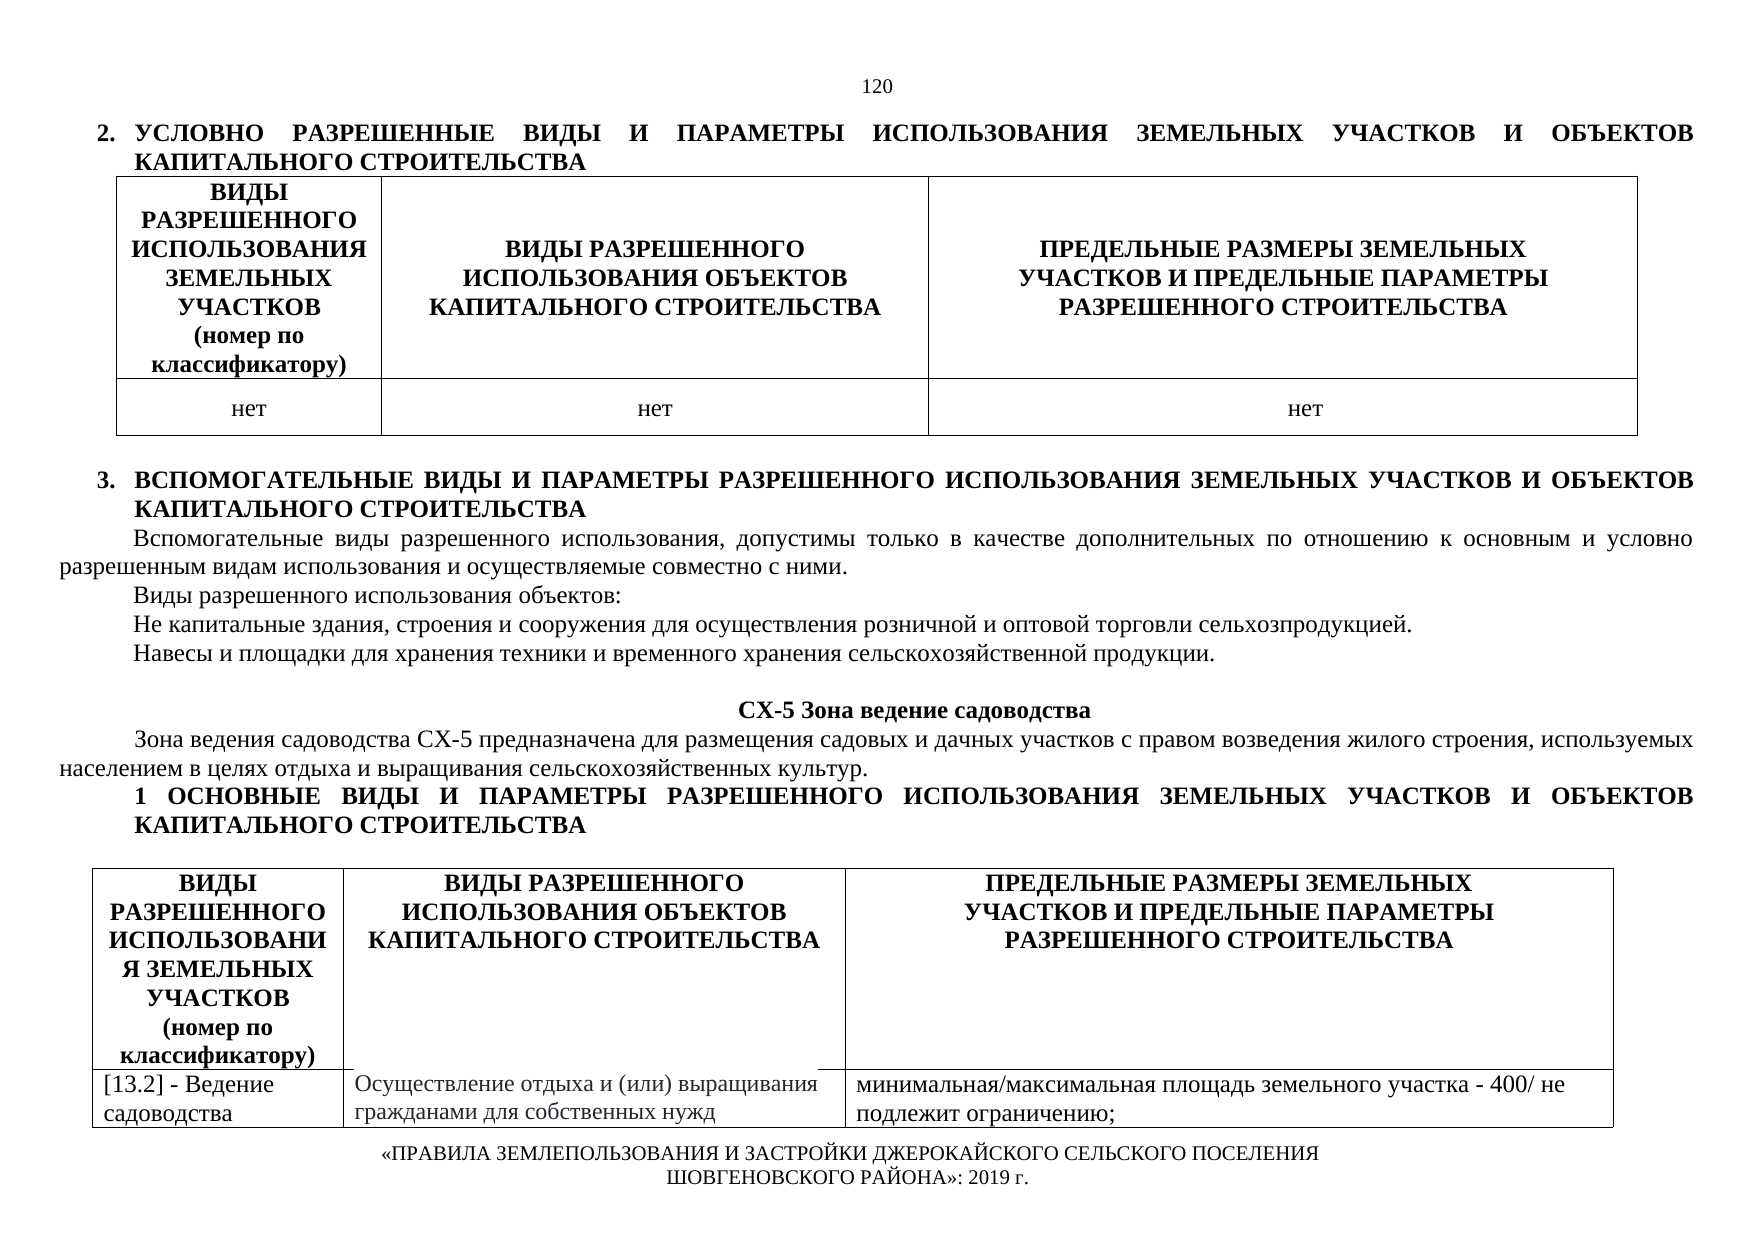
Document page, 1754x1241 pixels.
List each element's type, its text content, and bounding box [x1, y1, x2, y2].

text Зона ведения садоводства СХ-5 предназначена для размещения садовых и дачных участков с правом возведения жилого строения, используемых населением в целях отдыха и выращивания сельскохозяйственных культур. [59, 724, 1695, 781]
table_header ВИДЫ РАЗРЕШЕННОГО ИСПОЛЬЗОВАНИЯ ЗЕМЕЛЬНЫХ УЧАСТКОВ (номер по классификатору) [117, 177, 381, 378]
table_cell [93, 1070, 343, 1127]
table_header ПРЕДЕЛЬНЫЕ РАЗМЕРЫ ЗЕМЕЛЬНЫХ УЧАСТКОВ И ПРЕДЕЛЬНЫЕ ПАРАМЕТРЫ РАЗРЕШЕННОГО СТРОИТЕЛЬСТВА [929, 177, 1637, 378]
list УСЛОВНО РАЗРЕШЕННЫЕ ВИДЫ И ПАРАМЕТРЫ ИСПОЛЬЗОВАНИЯ ЗЕМЕЛЬНЫХ УЧАСТКОВ И ОБЪЕКТОВ КАПИТАЛЬНОГО СТРОИТЕЛЬСТВА [97, 118, 1695, 176]
table_header ВИДЫ РАЗРЕШЕННОГО ИСПОЛЬЗОВАНИЯ ОБЪЕКТОВ КАПИТАЛЬНОГО СТРОИТЕЛЬСТВА [382, 177, 928, 378]
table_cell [846, 1070, 1613, 1127]
table_header ПРЕДЕЛЬНЫЕ РАЗМЕРЫ ЗЕМЕЛЬНЫХ УЧАСТКОВ И ПРЕДЕЛЬНЫЕ ПАРАМЕТРЫ РАЗРЕШЕННОГО СТРОИТЕЛЬСТВА [846, 869, 1613, 1069]
table_cell нет [382, 379, 928, 435]
text 1 ОСНОВНЫЕ ВИДЫ И ПАРАМЕТРЫ РАЗРЕШЕННОГО ИСПОЛЬЗОВАНИЯ ЗЕМЕЛЬНЫХ УЧАСТКОВ И ОБЪЕКТОВ КАПИТАЛЬНОГО СТРОИТЕЛЬСТВА [134, 781, 1695, 839]
table_header ВИДЫ РАЗРЕШЕННОГО ИСПОЛЬЗОВАНИЯ ОБЪЕКТОВ КАПИТАЛЬНОГО СТРОИТЕЛЬСТВА [344, 869, 845, 1069]
text Навесы и площадки для хранения техники и временного хранения сельскохозяйственной продукции. [59, 638, 1695, 666]
list ВСПОМОГАТЕЛЬНЫЕ ВИДЫ И ПАРАМЕТРЫ РАЗРЕШЕННОГО ИСПОЛЬЗОВАНИЯ ЗЕМЕЛЬНЫХ УЧАСТКОВ И ОБЪЕКТОВ КАПИТАЛЬНОГО СТРОИТЕЛЬСТВА [97, 465, 1695, 523]
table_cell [344, 1070, 845, 1127]
text Вспомогательные виды разрешенного использования, допустимы только в качестве дополнительных по отношению к основным и условно разрешенным видам использования и осуществляемые совместно с ними. [59, 523, 1695, 580]
text Виды разрешенного использования объектов: [59, 580, 1695, 609]
table_cell нет [929, 379, 1637, 435]
text СХ-5 Зона ведение садоводства [59, 695, 1695, 724]
text Не капитальные здания, строения и сооружения для осуществления розничной и оптовой торговли сельхозпродукцией. [59, 609, 1695, 638]
table_header ВИДЫ РАЗРЕШЕННОГО ИСПОЛЬЗОВАНИЯ ЗЕМЕЛЬНЫХ УЧАСТКОВ (номер по классификатору) [93, 869, 343, 1069]
table_cell нет [117, 379, 381, 435]
